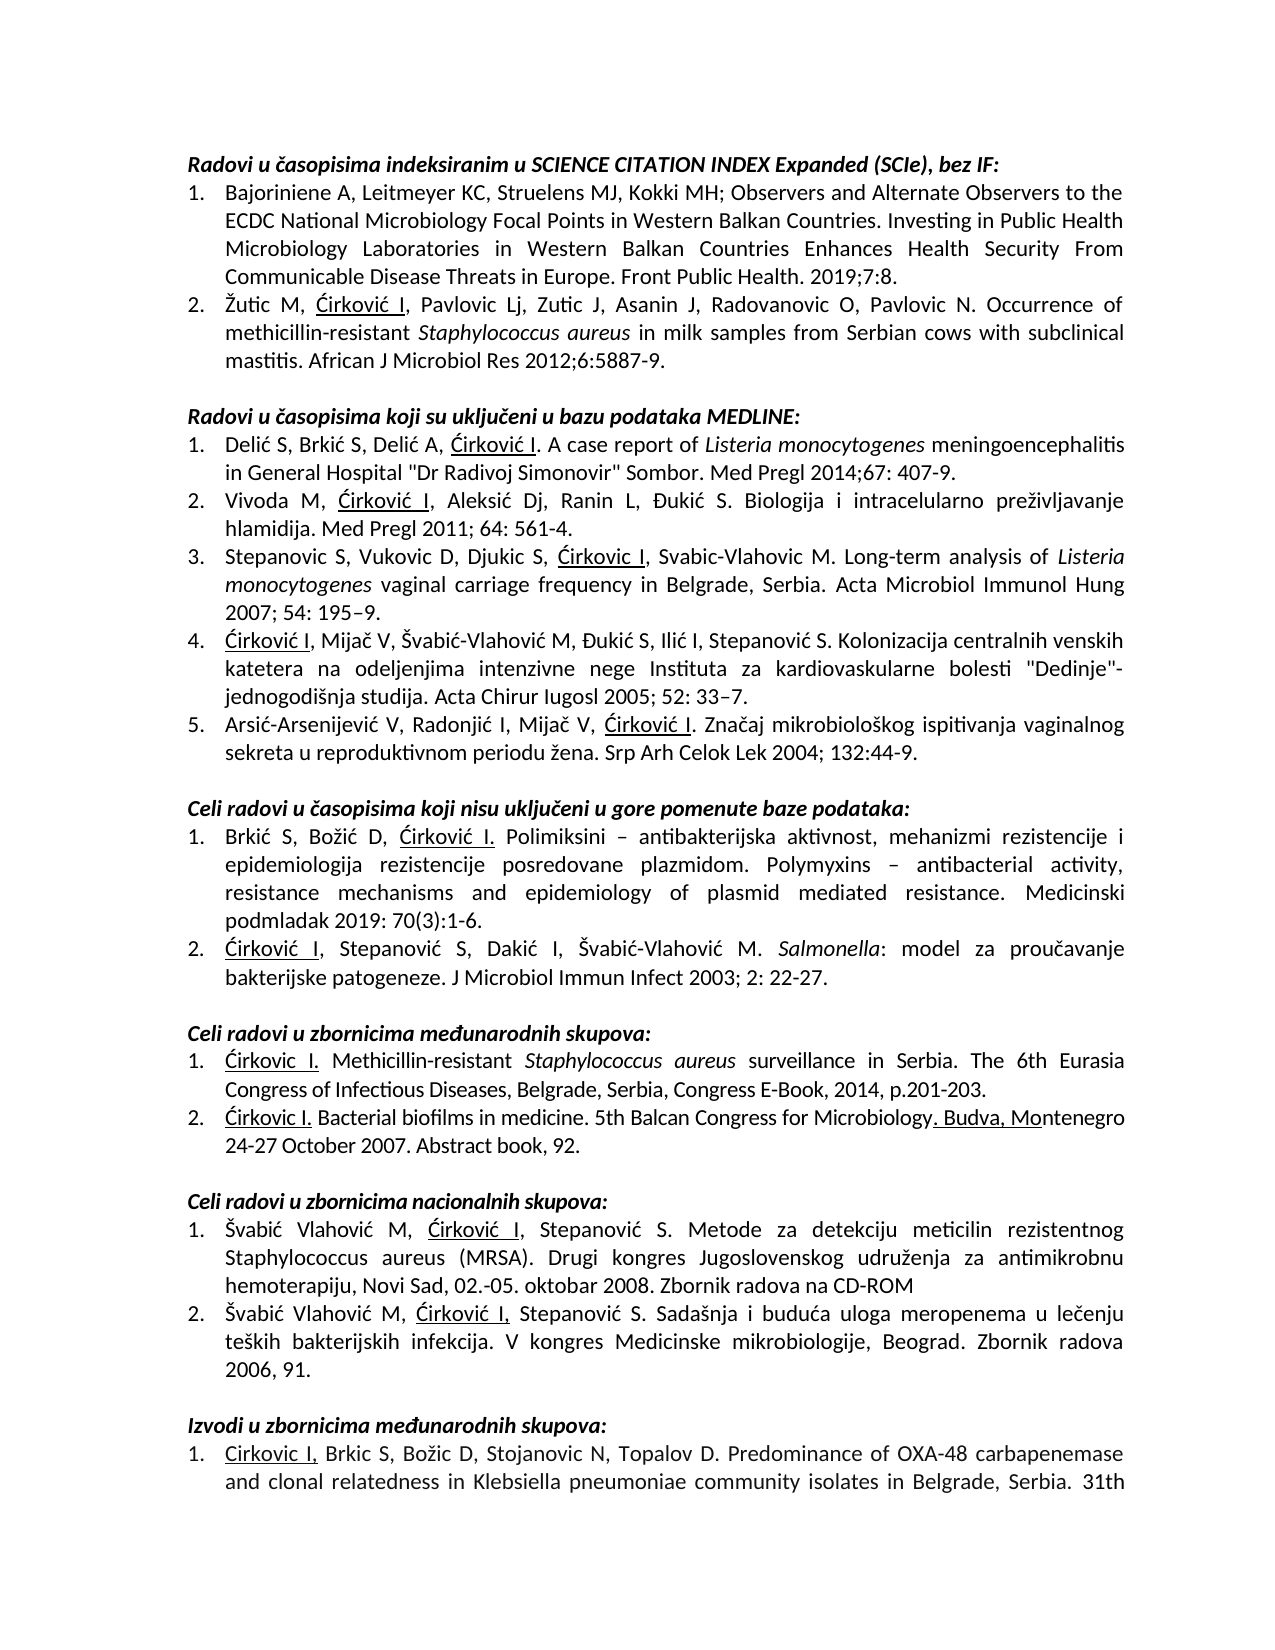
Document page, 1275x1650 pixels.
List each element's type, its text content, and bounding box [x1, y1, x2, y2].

list Švabić Vlahović M, Ćirković I, Stepanović S. Sadašnja i buduća uloga meropenema u lečenju teških bakterijskih infekcija. V kongres Medicinske mikrobiologije, Beograd. Zbornik radova 2006, 91. [187, 1299, 1125, 1383]
list Vivoda M, Ćirković I, Aleksić Dj, Ranin L, Đukić S. Biologija i intracelularno preživljavanje hlamidija. Med Pregl 2011; 64: 561-4. [187, 486, 1125, 542]
text Izvodi u zbornicima međunarodnih skupova: [150, 1411, 1132, 1439]
text Celi radovi u zbornicima međunarodnih skupova: [150, 1019, 1132, 1047]
text Radovi u časopisima indeksiranim u SCIENCE CITATION INDEX Expanded (SCIe), bez IF: [150, 150, 1125, 178]
list Stepanovic S, Vukovic D, Djukic S, Ćirkovic I, Svabic-Vlahovic M. Long-term analysis of Listeria monocytogenes vaginal carriage frequency in Belgrade, Serbia. Acta Microbiol Immunol Hung 2007; 54: 195–9. [187, 542, 1125, 626]
list Arsić-Arsenijević V, Radonjić I, Mijač V, Ćirković I. Značaj mikrobiološkog ispitivanja vaginalnog sekreta u reproduktivnom periodu žena. Srp Arh Celok Lek 2004; 132:44-9. [187, 710, 1125, 766]
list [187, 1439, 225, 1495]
list Delić S, Brkić S, Delić A, Ćirković I. A case report of Listeria monocytogenes meningoencephalitis in General Hospital "Dr Radivoj Simonovir" Sombor. Med Pregl 2014;67: 407-9. [187, 430, 1125, 486]
text Radovi u časopisima koji su uključeni u bazu podataka MEDLINE: [150, 402, 1125, 430]
list Brkić S, Božić D, Ćirković I. Polimiksini – antibakterijska aktivnost, mehanizmi rezistencije i epidemiologija rezistencije posredovane plazmidom. Polymyxins – antibacterial activity, resistance mechanisms and epidemiology of plasmid mediated resistance. Medicinski podmladak 2019: 70(3):1-6. [187, 822, 1125, 934]
list Ćirkovic I. Methicillin-resistant Staphylococcus aureus surveillance in Serbia. The 6th Eurasia Congress of Infectious Diseases, Belgrade, Serbia, Congress E-Book, 2014, p.201-203. [187, 1047, 1125, 1103]
list Žutic M, Ćirković I, Pavlovic Lj, Zutic J, Asanin J, Radovanovic O, Pavlovic N. Occurrence of methicillin-resistant Staphylococcus aureus in milk samples from Serbian cows with subclinical mastitis. African J Microbiol Res 2012;6:5887-9. [187, 290, 1125, 374]
text Celi radovi u časopisima koji nisu uključeni u gore pomenute baze podataka: [150, 794, 1132, 822]
text Celi radovi u zbornicima nacionalnih skupova: [150, 1187, 1132, 1215]
list Bajoriniene A, Leitmeyer KC, Struelens MJ, Kokki MH; Observers and Alternate Observers to the ECDC National Microbiology Focal Points in Western Balkan Countries. Investing in Public Health Microbiology Laboratories in Western Balkan Countries Enhances Health Security From Communicable Disease Threats in Europe. Front Public Health. 2019;7:8. [187, 178, 1125, 290]
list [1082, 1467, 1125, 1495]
list Ćirković I, Stepanović S, Dakić I, Švabić-Vlahović M. Salmonella: model za proučavanje bakterijske patogeneze. J Microbiol Immun Infect 2003; 2: 22-27. [187, 934, 1125, 991]
list Švabić Vlahović M, Ćirković I, Stepanović S. Metode za detekciju meticilin rezistentnog Staphylococcus aureus (MRSA). Drugi kongres Jugoslovenskog udruženja za antimikrobnu hemoterapiju, Novi Sad, 02.-05. oktobar 2008. Zbornik radova na CD-ROM [187, 1215, 1125, 1299]
list Ćirkovic I. Bacterial biofilms in medicine. 5th Balcan Congress for Microbiology. Budva, Montenegro 24-27 October 2007. Abstract book, 92. [187, 1103, 1125, 1159]
list Ćirković I, Mijač V, Švabić-Vlahović M, Đukić S, Ilić I, Stepanović S. Kolonizacija centralnih venskih katetera na odeljenjima intenzivne nege Instituta za kardiovaskularne bolesti "Dedinje"- jednogodišnja studija. Acta Chirur Iugosl 2005; 52: 33–7. [187, 626, 1125, 710]
